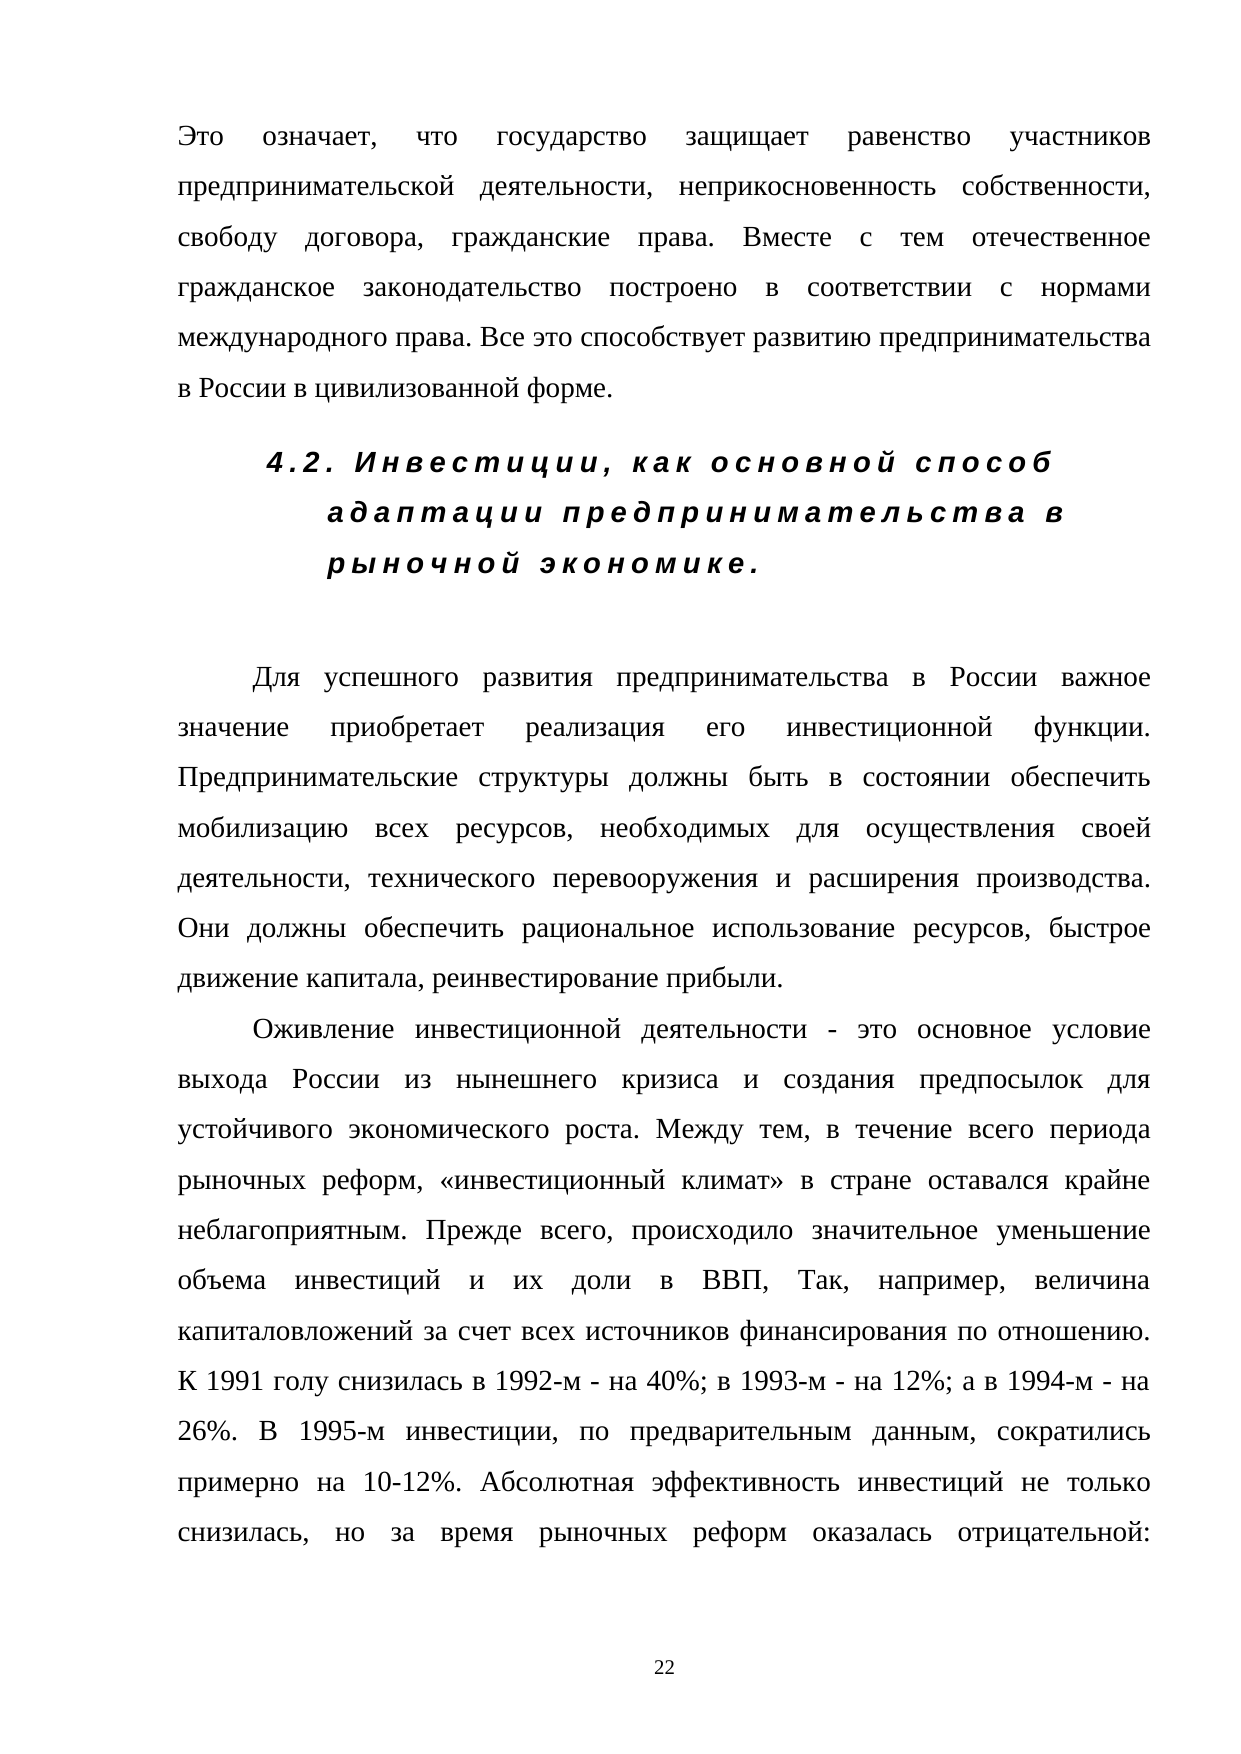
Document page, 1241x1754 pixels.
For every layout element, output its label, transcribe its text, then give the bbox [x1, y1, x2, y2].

text Для успешного развития предпринимательства в России важное значение приобретает реализация его инвестиционной функции. Предпринимательские структуры должны быть в состоянии обеспечить мобилизацию всех ресурсов, необходимых для осуществления своей деятельности, технического перевооружения и расширения производства. Они должны обеспечить рациональное использование ресурсов, быстрое движение капитала, реинвестирование прибыли. [177, 659, 1152, 994]
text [177, 118, 1152, 403]
subtitle 4.2. Инвестиции, как основной способ адаптации предпринимательства в рыночной экономике. [252, 445, 1152, 579]
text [177, 1011, 1152, 1548]
